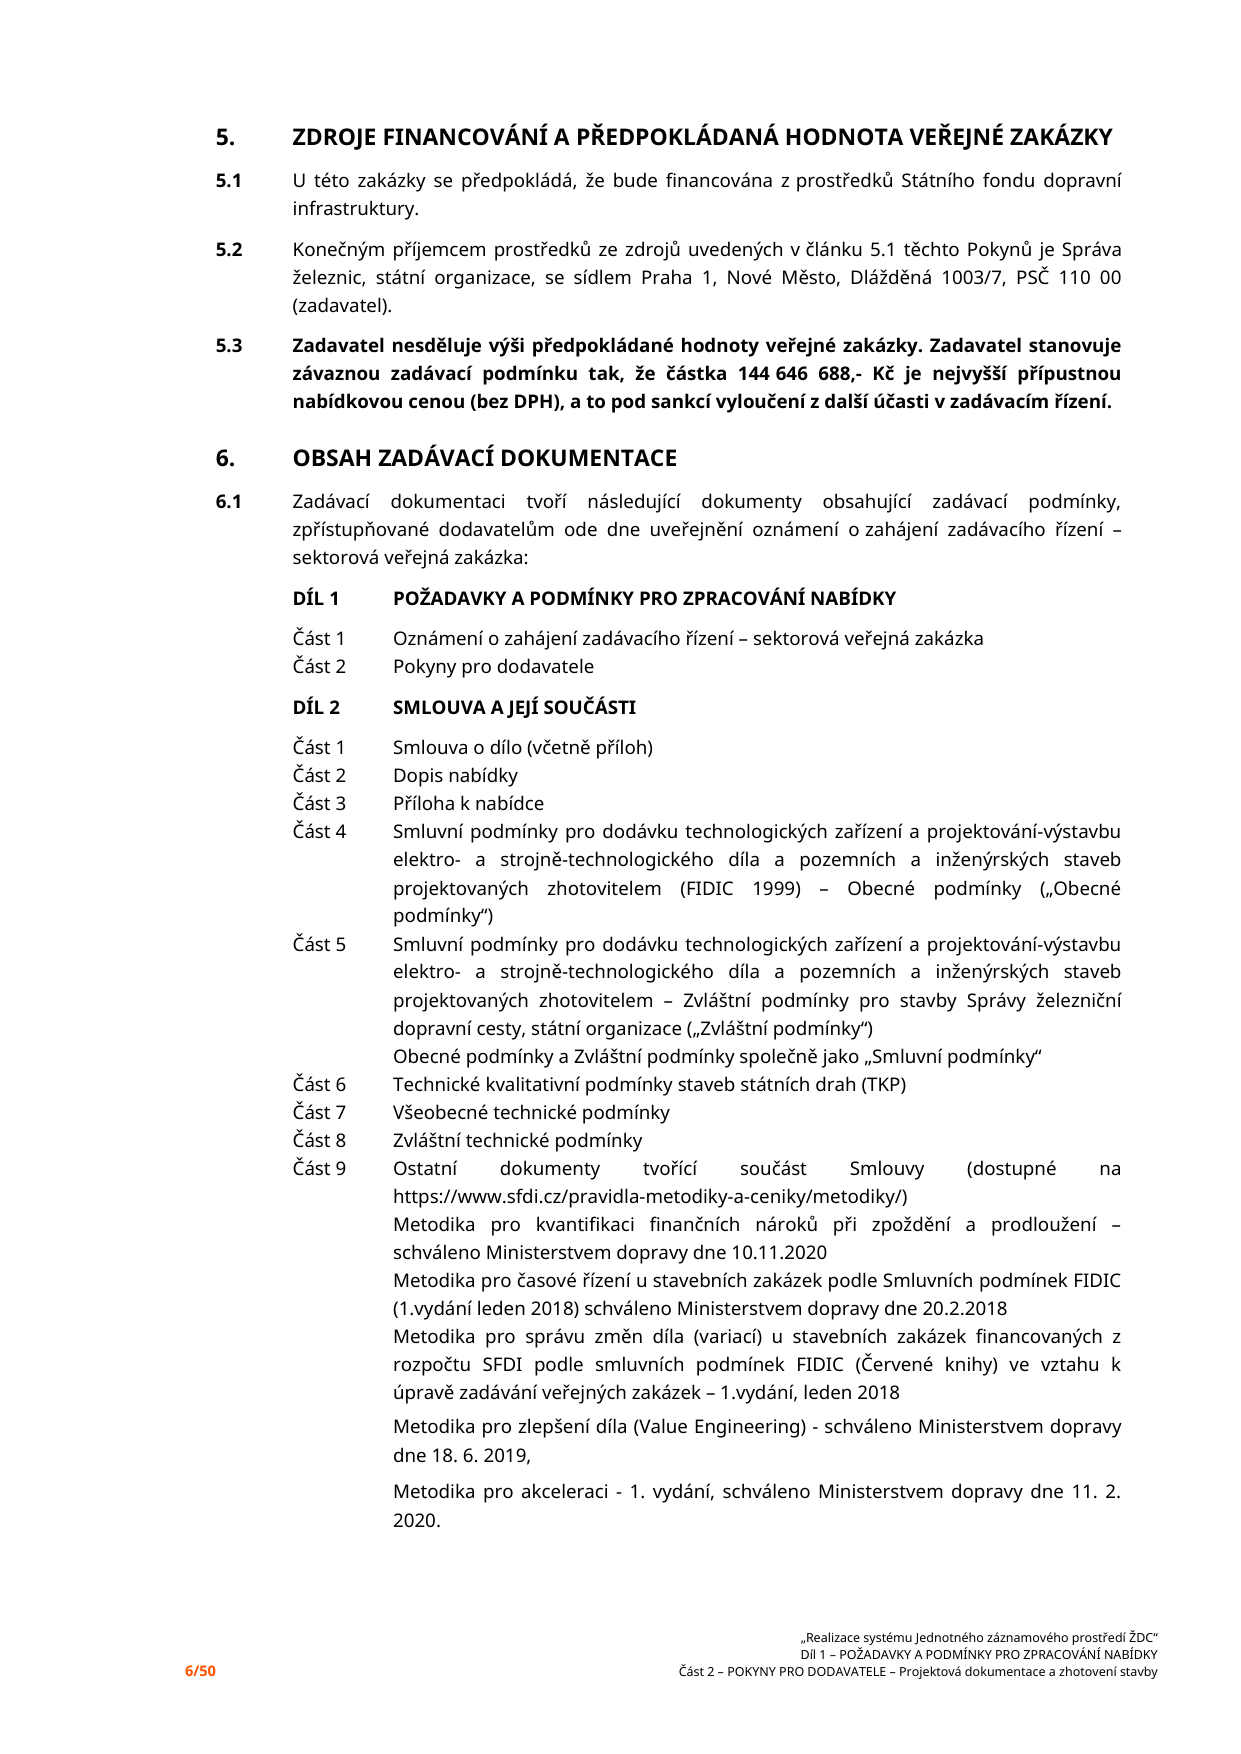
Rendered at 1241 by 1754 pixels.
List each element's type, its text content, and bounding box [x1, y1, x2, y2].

text DÍL 2 SMLOUVA A JEJÍ SOUČÁSTI [292, 694, 1122, 720]
text Část 1 Oznámení o zahájení zadávacího řízení – sektorová veřejná zakázka [292, 626, 1122, 651]
text Část 2 Dopis nabídky [292, 763, 1122, 788]
text Obecné podmínky a Zvláštní podmínky společně jako „Smluvní podmínky“ [292, 1043, 1122, 1068]
list Metodika pro zlepšení díla (Value Engineering) - schváleno Ministerstvem dopravy dne 18. 6. 2019, [393, 1413, 1122, 1468]
text Část 7 Všeobecné technické podmínky [292, 1099, 1122, 1124]
text Část 4 Smluvní podmínky pro dodávku technologických zařízení a projektování-výstavbu elektro- a strojně-technologického díla a pozemních a inženýrských staveb projektovaných zhotovitelem (FIDIC 1999) – Obecné podmínky („Obecné podmínky“) [292, 819, 1122, 928]
text Část 8 Zvláštní technické podmínky [292, 1127, 1122, 1152]
text Část 6 Technické kvalitativní podmínky staveb státních drah (TKP) [292, 1071, 1122, 1096]
text Metodika pro kvantifikaci finančních nároků při zpoždění a prodloužení – schváleno Ministerstvem dopravy dne 10.11.2020 [292, 1211, 1122, 1264]
text Část 5 Smluvní podmínky pro dodávku technologických zařízení a projektování-výstavbu elektro- a strojně-technologického díla a pozemních a inženýrských staveb projektovaných zhotovitelem – Zvláštní podmínky pro stavby Správy železniční dopravní cesty, státní organizace („Zvláštní podmínky“) [292, 931, 1122, 1040]
text ZDROJE FINANCOVÁNÍ a PŘEDPOKLÁDANÁ HODNOTA VEŘEJNÉ ZAKÁZKY [216, 121, 1122, 152]
text Část 9 Ostatní dokumenty tvořící součást Smlouvy (dostupné na https://www.sfdi.cz/pravidla-metodiky-a-ceniky/metodiky/) [292, 1155, 1122, 1208]
list Metodika pro akceleraci - 1. vydání, schváleno Ministerstvem dopravy dne 11. 2. 2020. [393, 1478, 1122, 1533]
text Metodika pro časové řízení u stavebních zakázek podle Smluvních podmínek FIDIC (1.vydání leden 2018) schváleno Ministerstvem dopravy dne 20.2.2018 [292, 1267, 1122, 1321]
text Zadavatel nesděluje výši předpokládané hodnoty veřejné zakázky. Zadavatel stanovuje závaznou zadávací podmínku tak, že částka 144 646 688,- Kč je nejvyšší přípustnou nabídkovou cenou (bez DPH), a to pod sankcí vyloučení z další účasti v zadávacím řízení. [216, 333, 1122, 414]
text Část 3 Příloha k nabídce [292, 791, 1122, 816]
text Část 1 Smlouva o dílo (včetně příloh) [292, 735, 1122, 760]
text Metodika pro správu změn díla (variací) u stavebních zakázek financovaných z rozpočtu SFDI podle smluvních podmínek FIDIC (Červené knihy) ve vztahu k úpravě zadávání veřejných zakázek – 1.vydání, leden 2018 [292, 1323, 1122, 1405]
text U této zakázky se předpokládá, že bude financována z prostředků Státního fondu dopravní infrastruktury. [216, 167, 1122, 221]
text Zadávací dokumentaci tvoří následující dokumenty obsahující zadávací podmínky, zpřístupňované dodavatelům ode dne uveřejnění oznámení o zahájení zadávacího řízení – sektorová veřejná zakázka: [216, 488, 1122, 570]
text Konečným příjemcem prostředků ze zdrojů uvedených v článku 5.1 těchto Pokynů je Správa železnic, státní organizace, se sídlem Praha 1, Nové Město, Dlážděná 1003/7, PSČ 110 00 (zadavatel). [216, 236, 1122, 318]
text DÍL 1 POŽADAVKY A PODMÍNKY PRO ZPRACOVÁNÍ NABÍDKY [292, 585, 1122, 611]
text OBSAH ZADÁVACÍ DOKUMENTACE [216, 442, 1122, 473]
text Část 2 Pokyny pro dodavatele [292, 654, 1122, 679]
